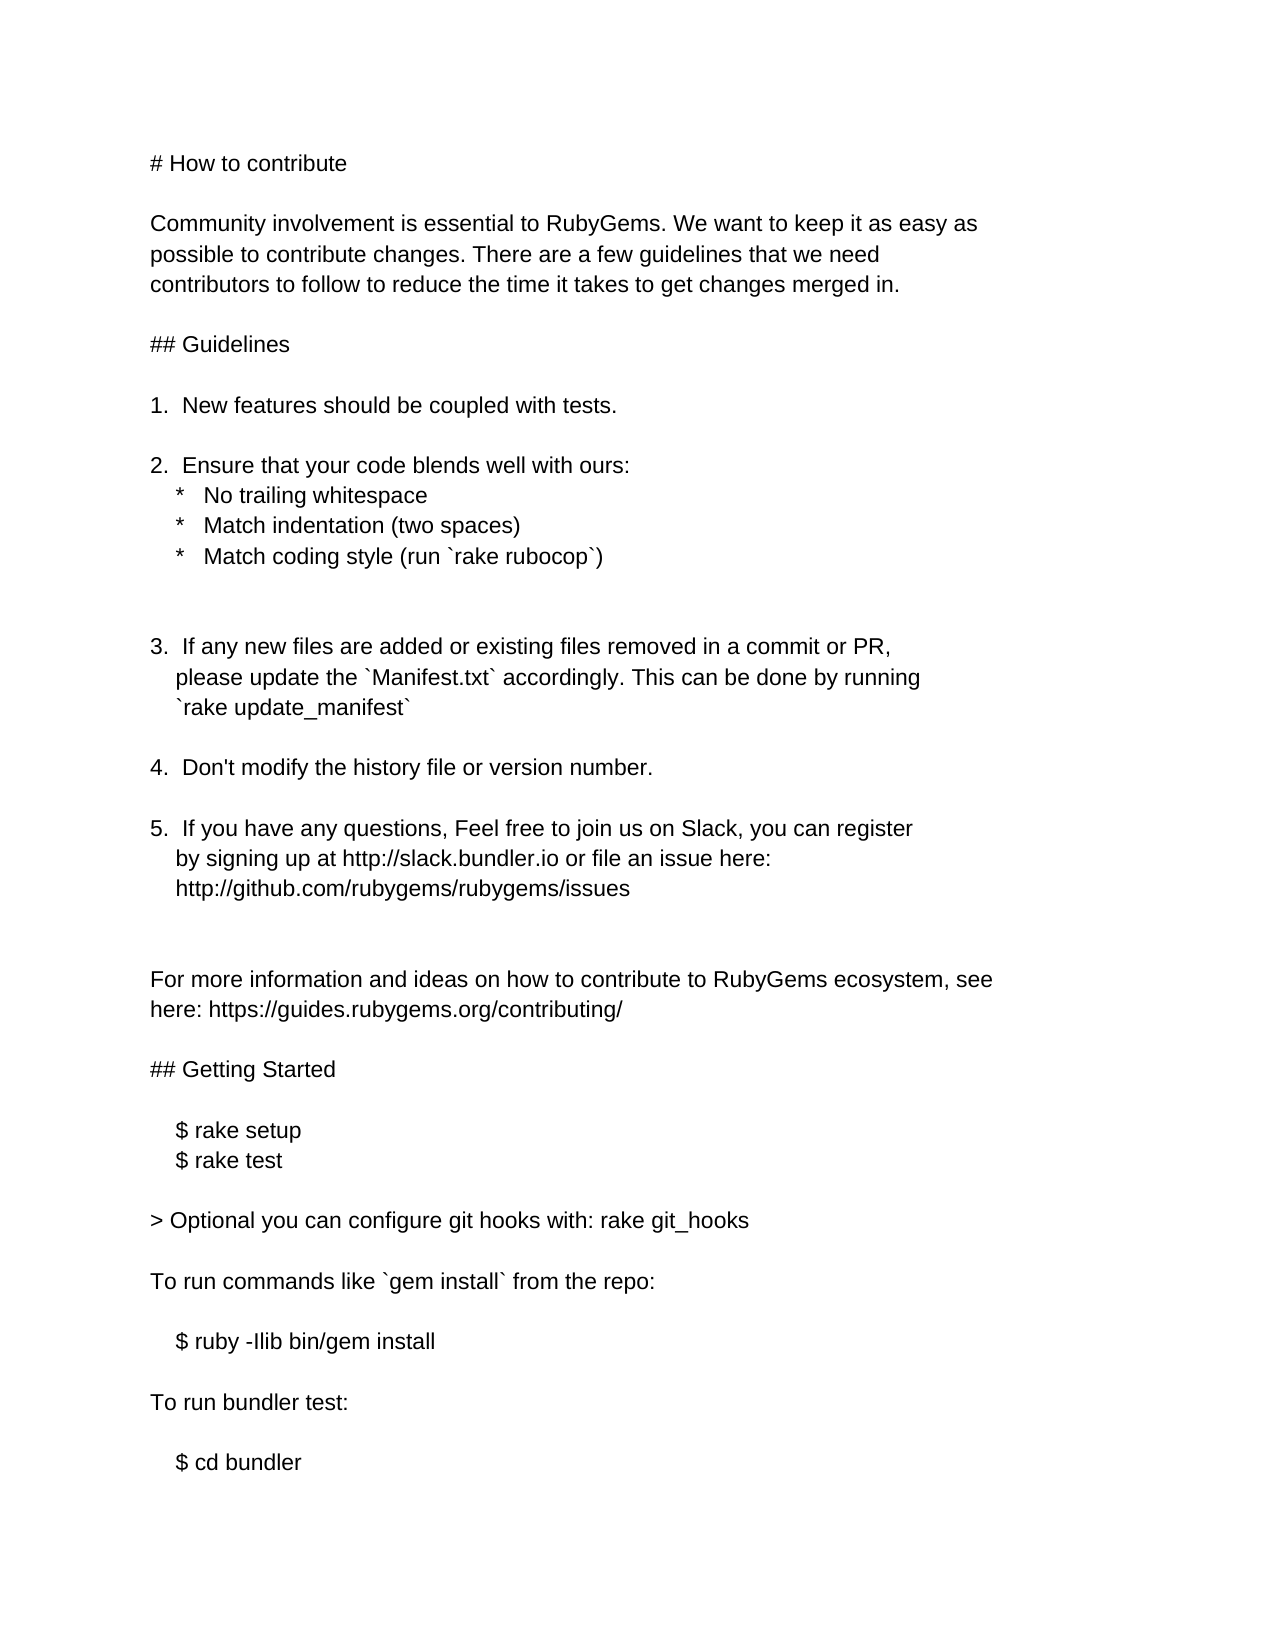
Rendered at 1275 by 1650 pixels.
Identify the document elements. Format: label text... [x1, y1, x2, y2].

text To run commands like `gem install` from the repo: [150, 1268, 1125, 1294]
text * Match indentation (two spaces) [150, 512, 1125, 539]
text # How to contribute [150, 150, 1125, 176]
text 2. Ensure that your code blends well with ours: [150, 452, 1125, 478]
text `rake update_manifest` [150, 694, 1125, 720]
text 1. New features should be coupled with tests. [150, 392, 1125, 418]
text For more information and ideas on how to contribute to RubyGems ecosystem, see [150, 966, 1125, 992]
text 4. Don't modify the history file or version number. [150, 754, 1125, 781]
text 3. If any new files are added or existing files removed in a commit or PR, [150, 633, 1125, 660]
text * No trailing whitespace [150, 482, 1125, 509]
text contributors to follow to reduce the time it takes to get changes merged in. [150, 271, 1125, 297]
text Community involvement is essential to RubyGems. We want to keep it as easy as [150, 210, 1125, 237]
text 5. If you have any questions, Feel free to join us on Slack, you can register [150, 814, 1125, 841]
text $ cd bundler [150, 1449, 1125, 1475]
text http://github.com/rubygems/rubygems/issues [150, 875, 1125, 901]
text possible to contribute changes. There are a few guidelines that we need [150, 241, 1125, 267]
text here: https://guides.rubygems.org/contributing/ [150, 996, 1125, 1022]
text * Match coding style (run `rake rubocop`) [150, 543, 1125, 569]
text $ rake test [150, 1147, 1125, 1173]
text $ ruby -Ilib bin/gem install [150, 1328, 1125, 1354]
text To run bundler test: [150, 1388, 1125, 1415]
text by signing up at http://slack.bundler.io or file an issue here: [150, 845, 1125, 871]
text $ rake setup [150, 1117, 1125, 1143]
text please update the `Manifest.txt` accordingly. This can be done by running [150, 663, 1125, 690]
text > Optional you can configure git hooks with: rake git_hooks [150, 1207, 1125, 1234]
text ## Guidelines [150, 331, 1125, 358]
text ## Getting Started [150, 1056, 1125, 1083]
